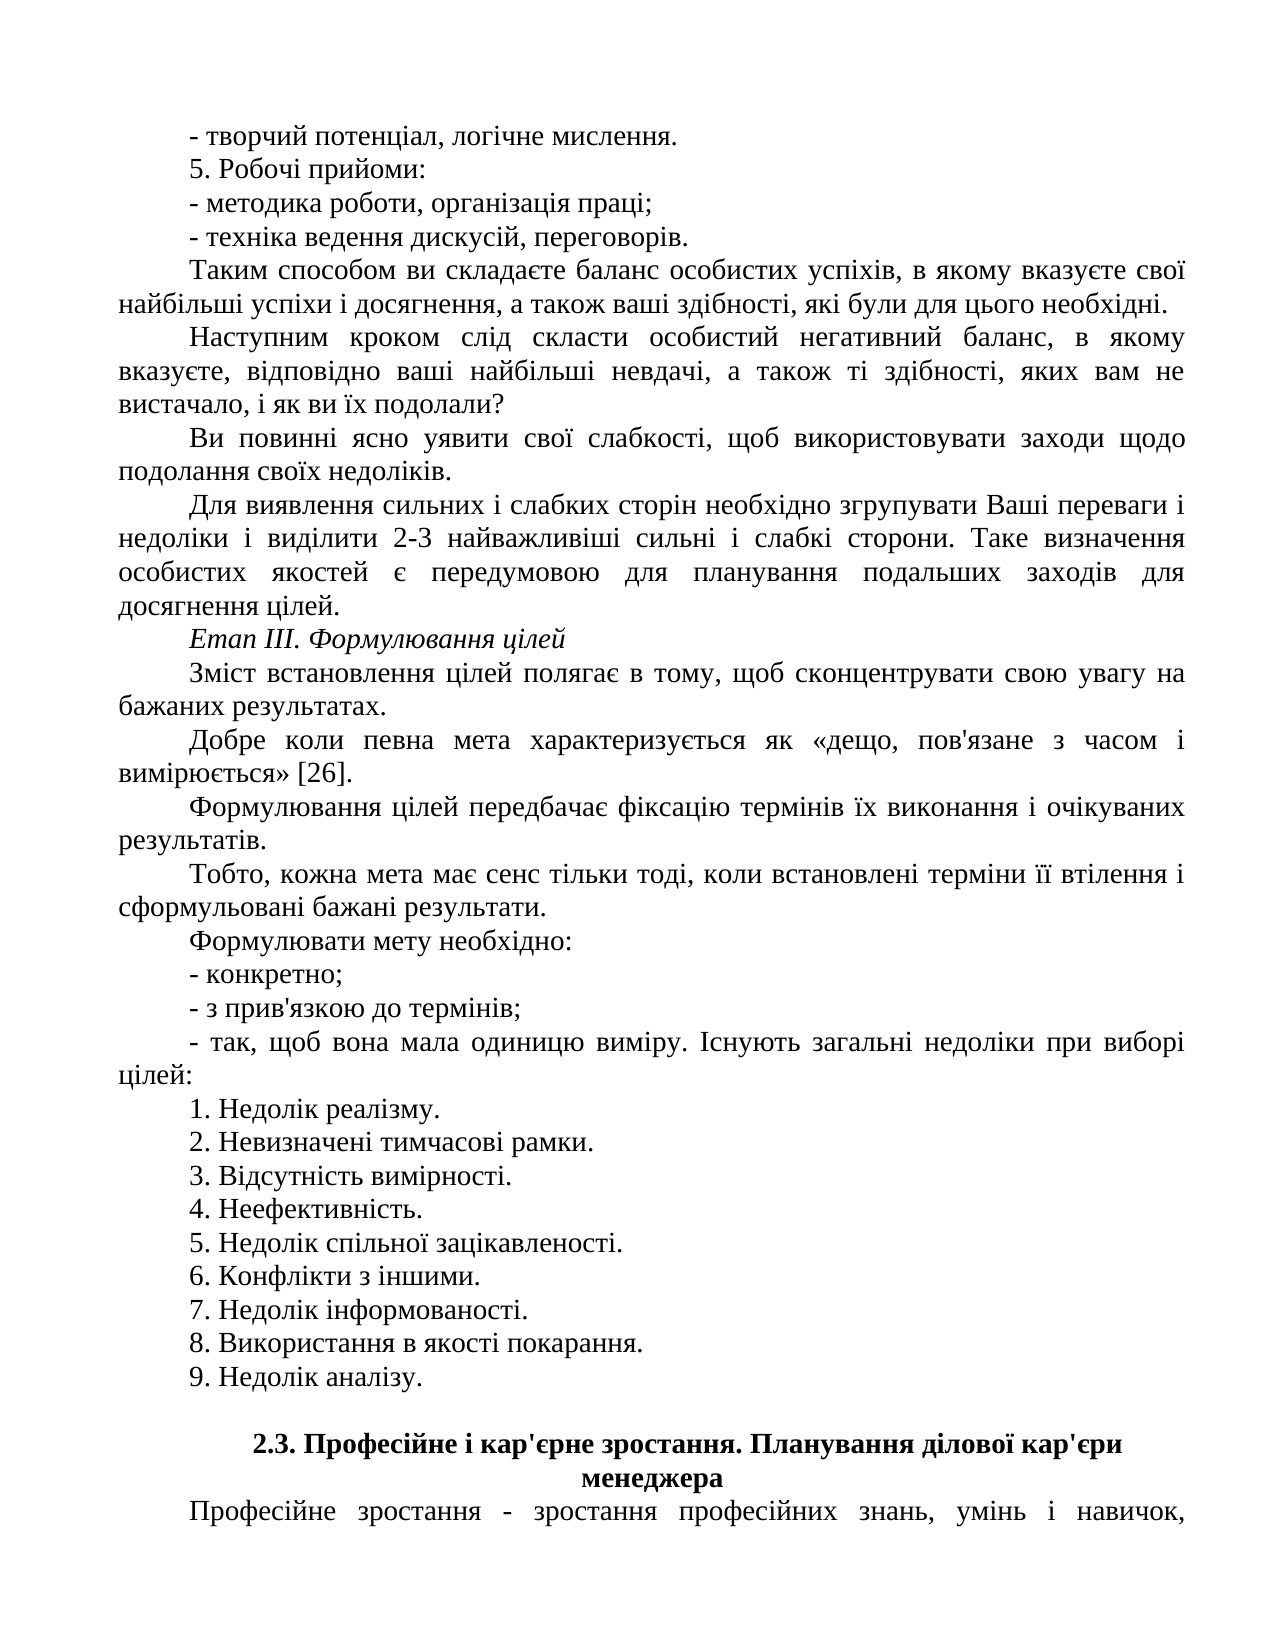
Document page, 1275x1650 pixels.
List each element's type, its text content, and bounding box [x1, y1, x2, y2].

text - творчий потенціал, логічне мислення. [118, 118, 1186, 152]
text Формулювання цілей передбачає фіксацію термінів їх виконання і очікуваних результатів. [118, 789, 1186, 856]
text 3. Відсутність вимірності. [118, 1158, 1186, 1191]
text - техніка ведення дискусій, переговорів. [118, 219, 1186, 252]
text 6. Конфлікти з іншими. [118, 1258, 1186, 1292]
text - з прив'язкою до термінів; [118, 990, 1186, 1024]
text Ви повинні ясно уявити свої слабкості, щоб використовувати заходи щодо подолання своїх недоліків. [118, 420, 1186, 487]
text - конкретно; [118, 957, 1186, 990]
text Зміст встановлення цілей полягає в тому, щоб сконцентрувати свою увагу на бажаних результатах. [118, 655, 1186, 722]
text 2. Невизначені тимчасові рамки. [118, 1124, 1186, 1158]
text 8. Використання в якості покарання. [118, 1326, 1186, 1359]
text 5. Робочі прийоми: [118, 152, 1186, 185]
text Тобто, кожна мета має сенс тільки тоді, коли встановлені терміни її втілення і сформульовані бажані результати. [118, 856, 1186, 923]
text - так, щоб вона мала одиницю виміру. Існують загальні недоліки при виборі цілей: [118, 1024, 1186, 1091]
text 2.3. Професійне і кар'єрне зростання. Планування ділової кар'єри менеджера [118, 1426, 1186, 1493]
text Таким способом ви складаєте баланс особистих успіхів, в якому вказуєте свої найбільші успіхи і досягнення, а також ваші здібності, які були для цього необхідні. [118, 252, 1186, 319]
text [118, 1493, 1186, 1527]
text 1. Недолік реалізму. [118, 1091, 1186, 1124]
text Етап ІІІ. Формулювання цілей [118, 621, 1186, 655]
text Для виявлення сильних і слабких сторін необхідно згрупувати Ваші переваги і недоліки і виділити 2-3 найважливіші сильні і слабкі сторони. Таке визначення особистих якостей є передумовою для планування подальших заходів для досягнення цілей. [118, 487, 1186, 621]
text 7. Недолік інформованості. [118, 1292, 1186, 1326]
text - методика роботи, організація праці; [118, 185, 1186, 219]
text Добре коли певна мета характеризується як «дещо, пов'язане з часом і вимірюється» [26]. [118, 722, 1186, 789]
text 9. Недолік аналізу. [118, 1359, 1186, 1393]
text 4. Неефективність. [118, 1191, 1186, 1225]
text 5. Недолік спільної зацікавленості. [118, 1225, 1186, 1258]
text Формулювати мету необхідно: [118, 923, 1186, 957]
text Наступним кроком слід скласти особистий негативний баланс, в якому вказуєте, відповідно ваші найбільші невдачі, а також ті здібності, яких вам не вистачало, і як ви їх подолали? [118, 319, 1186, 420]
